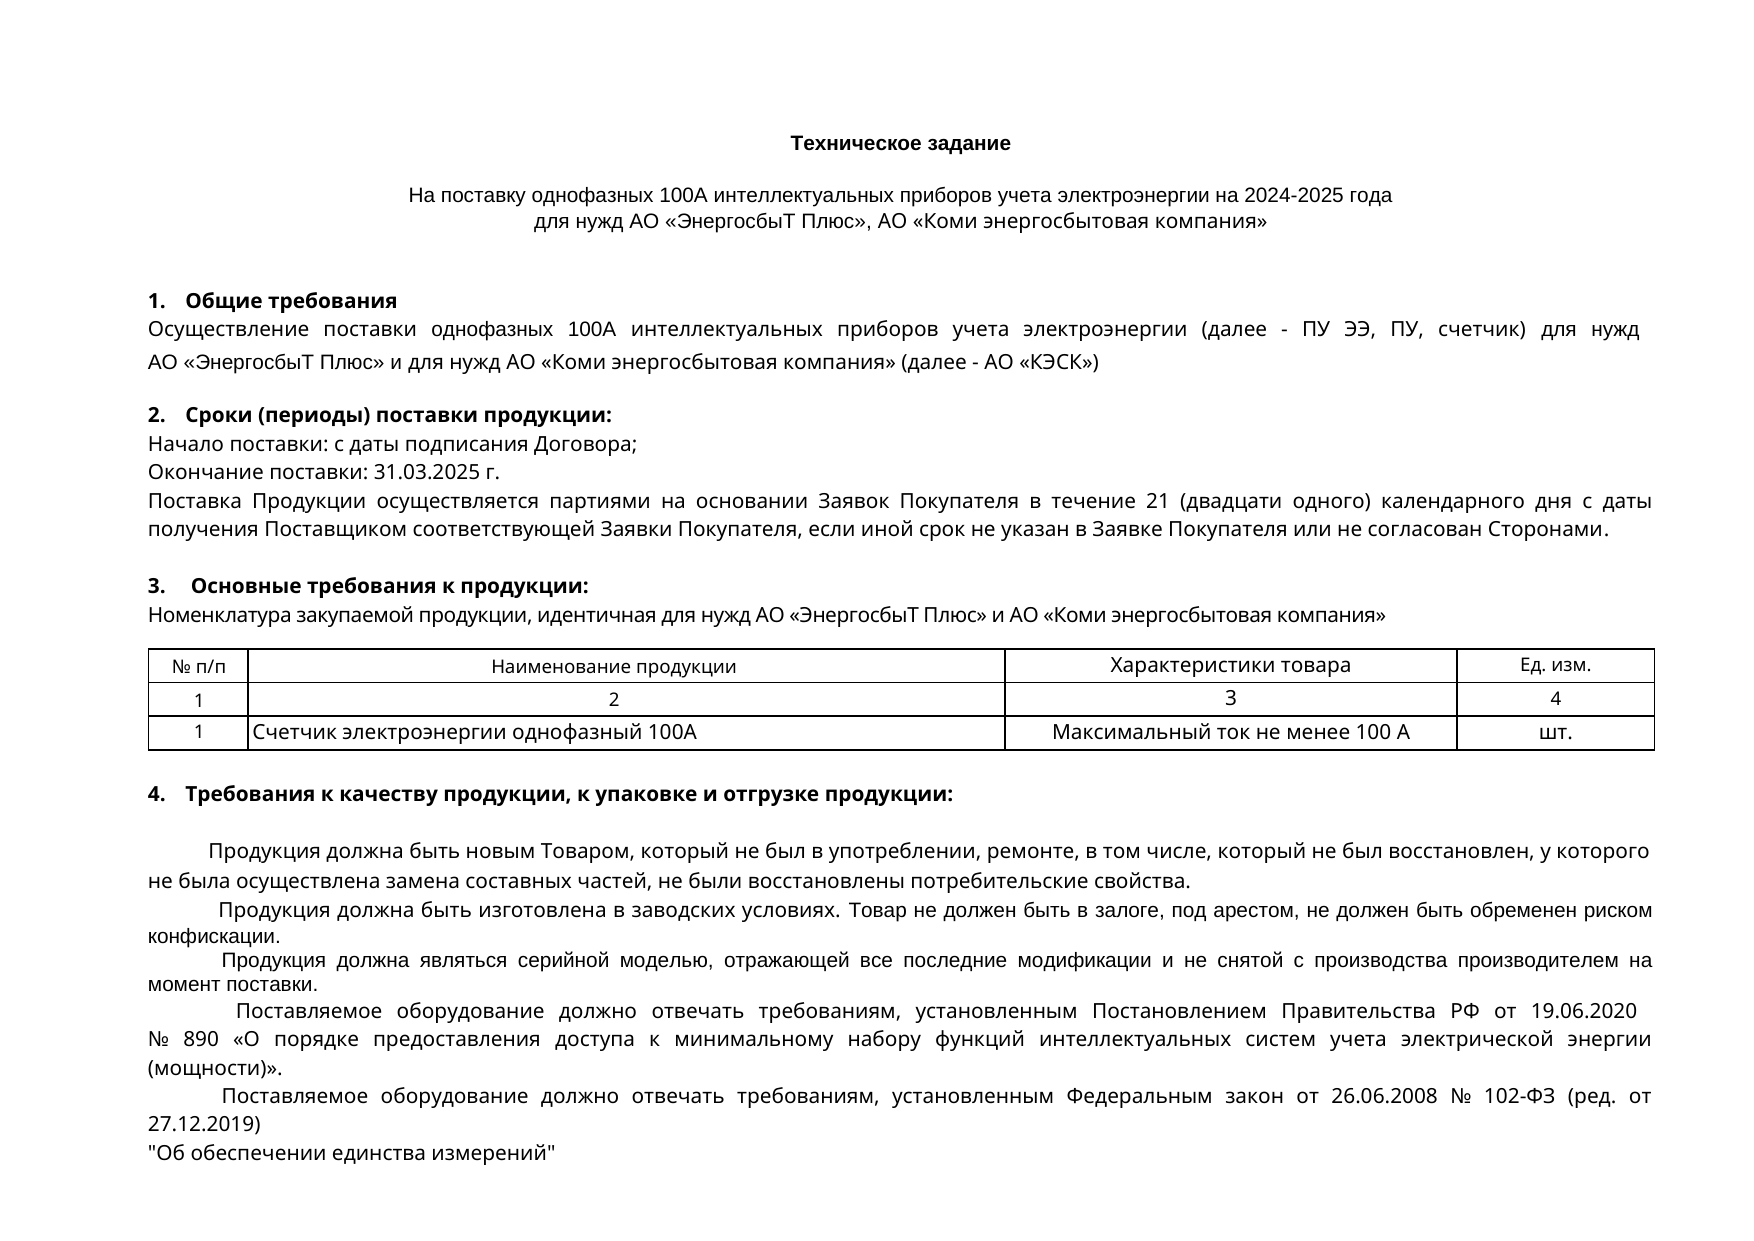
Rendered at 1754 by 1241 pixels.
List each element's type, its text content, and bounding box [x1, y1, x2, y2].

list Основные требования к продукции: [148, 571, 1604, 600]
list Общие требования [148, 286, 1604, 314]
text Продукция должна являться серийной моделью, отражающей все последние модификации и не снятой с производства производителем на момент поставки. [148, 948, 1654, 996]
text Поставка Продукции осуществляется партиями на основании Заявок Покупателя в течение 21 (двадцати одного) календарного дня с даты получения Поставщиком соответствующей Заявки Покупателя, если иной срок не указан в Заявке Покупателя или не согласован Сторонами. [148, 486, 1654, 543]
text Осуществление поставки однофазных 100А интеллектуальных приборов учета электроэнергии (далее - ПУ ЭЭ, ПУ, счетчик) для нужд АО «ЭнергосбыТ Плюс» и для нужд АО «Коми энергосбытовая компания» (далее - АО «КЭСК») [148, 314, 1654, 376]
text Продукция должна быть новым Товаром, который не был в употреблении, ремонте, в том числе, который не был восстановлен, у которого не была осуществлена замена составных частей, не были восстановлены потребительские свойства. [148, 836, 1654, 895]
list Требования к качеству продукции, к упаковке и отгрузке продукции: [148, 779, 1654, 807]
text Окончание поставки: 31.03.2025 г. [148, 457, 1654, 486]
table_cell Счетчик электроэнергии однофазный 100А [249, 717, 1004, 749]
table_header Характеристики товара [1006, 650, 1456, 682]
table_cell 1 [149, 683, 247, 715]
table_cell Максимальный ток не менее 100 А [1006, 717, 1456, 749]
table_header Наименование продукции [249, 650, 1004, 682]
table_cell шт. [1458, 717, 1654, 749]
text Поставляемое оборудование должно отвечать требованиям, установленным Постановлением Правительства РФ от 19.06.2020 № 890 «О порядке предоставления доступа к минимальному набору функций интеллектуальных систем учета электрической энергии (мощности)». [148, 996, 1654, 1081]
text Начало поставки: с даты подписания Договора; [148, 429, 1654, 457]
list Сроки (периоды) поставки продукции: [148, 401, 1604, 429]
table_cell 3 [1006, 683, 1456, 715]
table_cell 2 [249, 683, 1004, 715]
table_header № п/п [149, 650, 247, 682]
table_cell 4 [1458, 683, 1654, 715]
table_cell 1 [149, 717, 247, 749]
text Номенклатура закупаемой продукции, идентичная для нужд АО «ЭнергосбыТ Плюс» и АО «Коми энергосбытовая компания» [148, 600, 1604, 628]
table_header Ед. изм. [1458, 650, 1654, 682]
text Техническое задание [148, 131, 1654, 155]
text Продукция должна быть изготовлена в заводских условиях. Товар не должен быть в залоге, под арестом, не должен быть обременен риском конфискации. [148, 895, 1654, 948]
text На поставку однофазных 100А интеллектуальных приборов учета электроэнергии на 2024-2025 года для нужд АО «ЭнергосбыТ Плюс», АО «Коми энергосбытовая компания» [148, 183, 1654, 235]
text Поставляемое оборудование должно отвечать требованиям, установленным Федеральным закон от 26.06.2008 № 102-ФЗ (ред. от 27.12.2019) "Об обеспечении единства измерений" [148, 1081, 1654, 1166]
